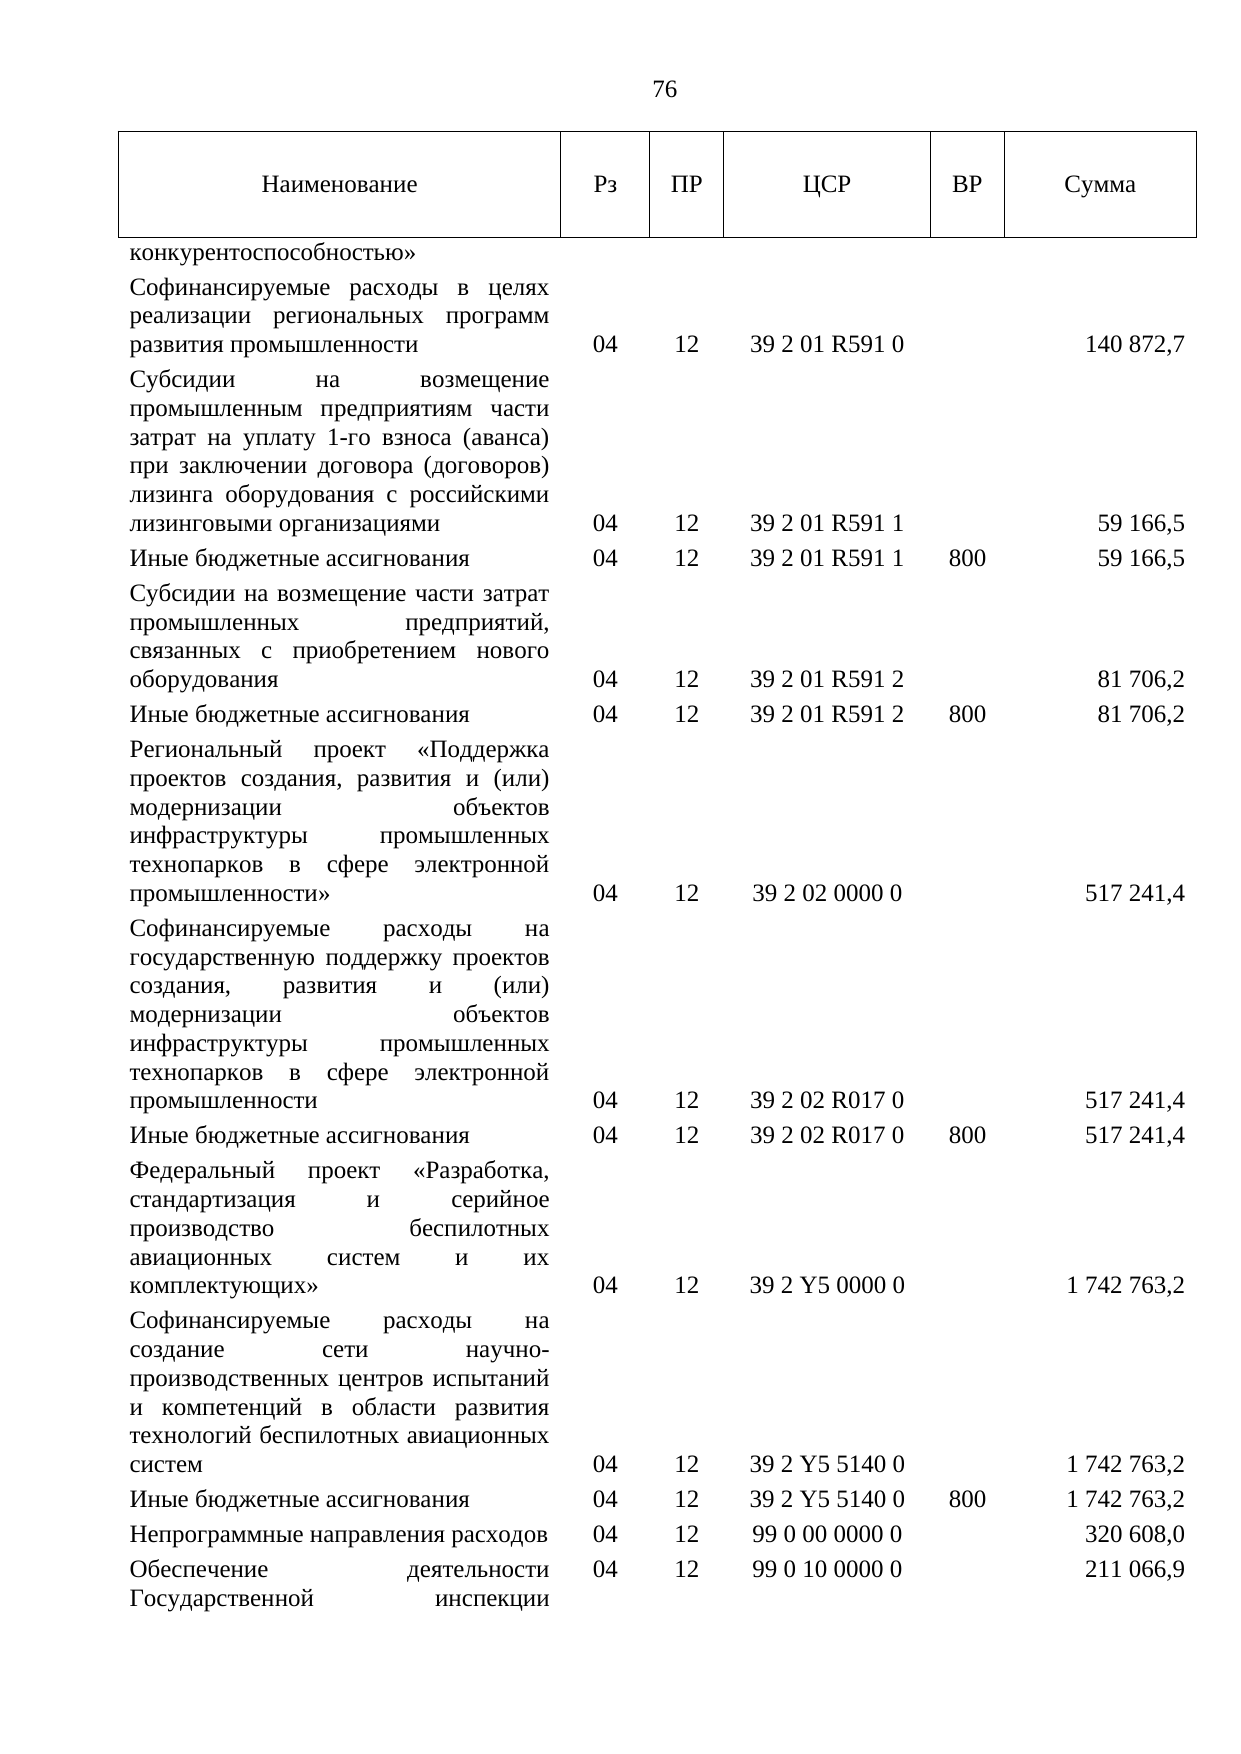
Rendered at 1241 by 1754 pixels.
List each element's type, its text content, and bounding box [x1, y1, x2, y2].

table_header ЦСР [724, 132, 930, 237]
table_header Сумма [1005, 132, 1196, 237]
table_header ПР [650, 132, 723, 237]
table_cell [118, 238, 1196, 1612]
table_header Рз [561, 132, 649, 237]
table_header Наименование [119, 132, 560, 237]
table_header ВР [931, 132, 1004, 237]
